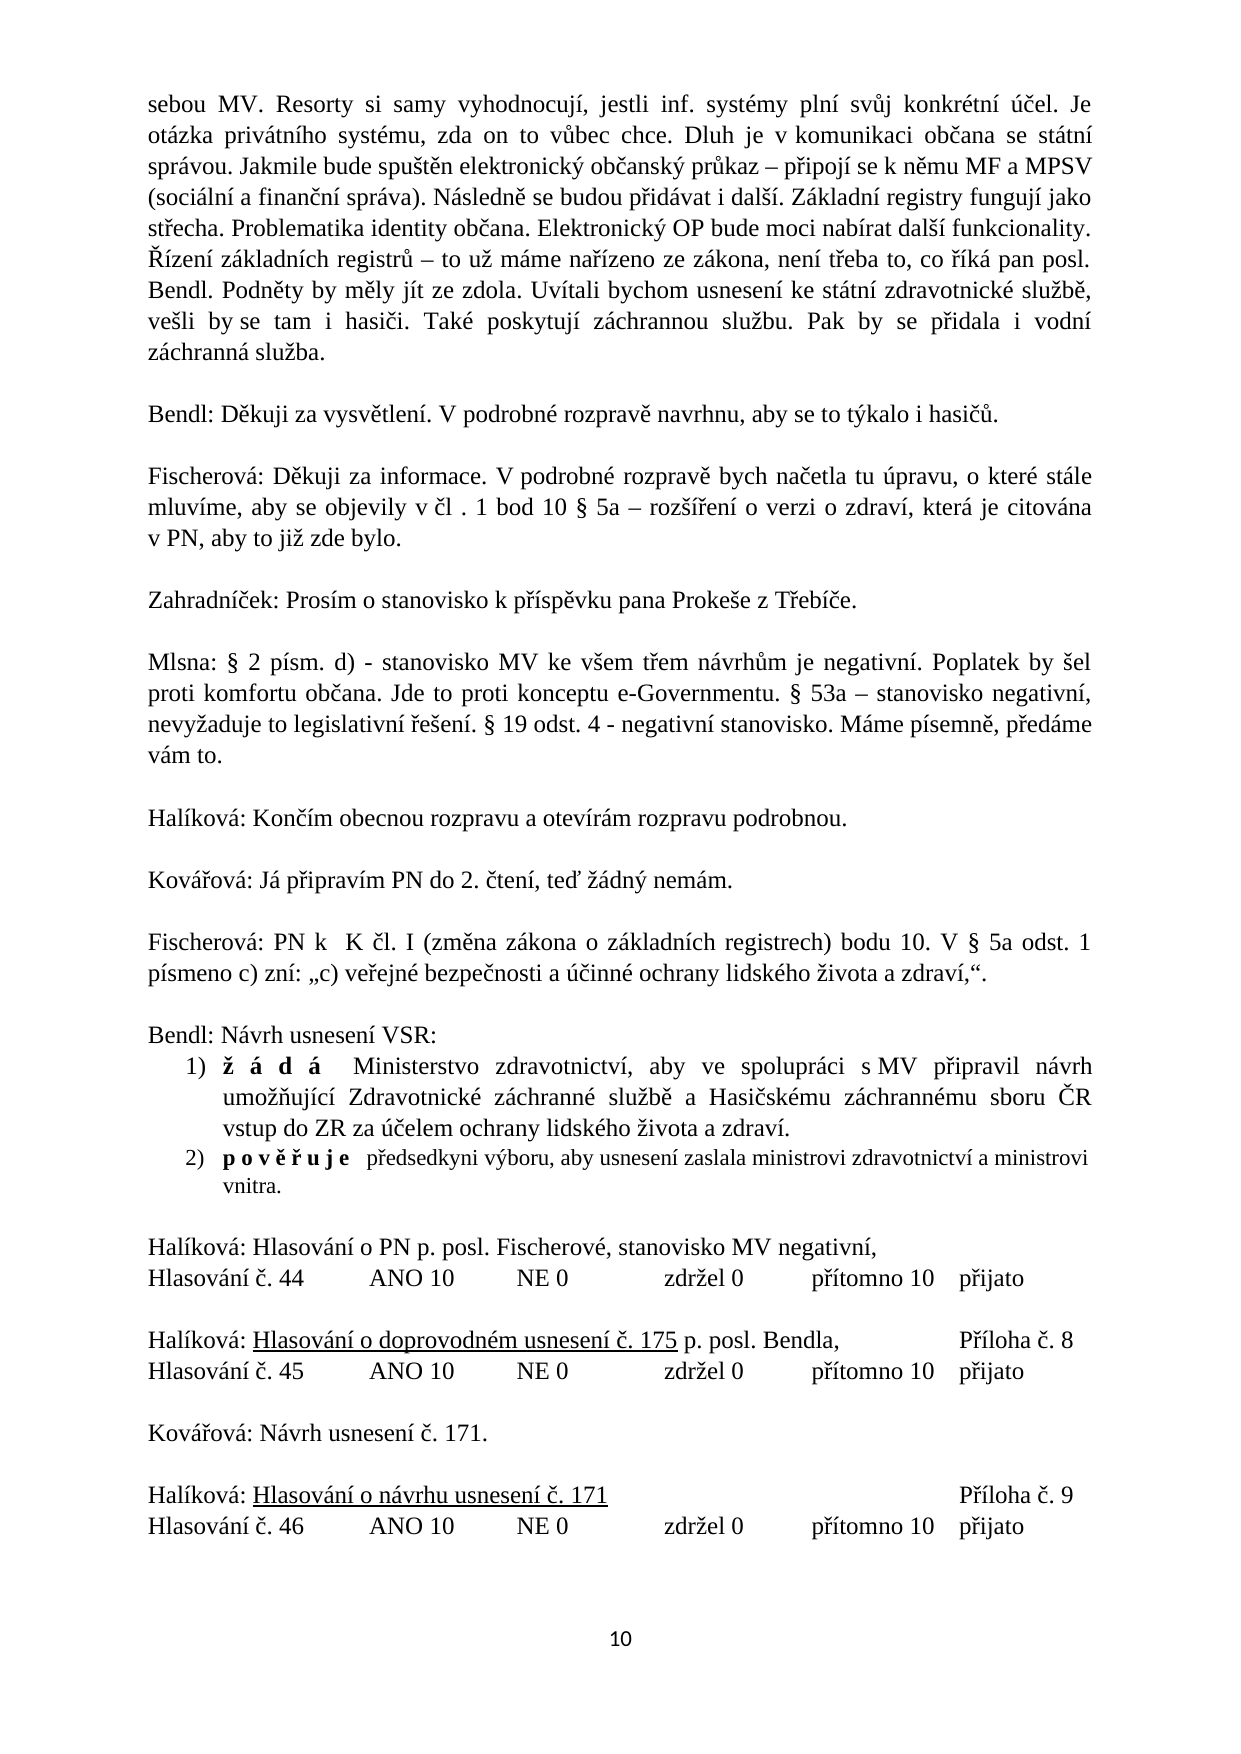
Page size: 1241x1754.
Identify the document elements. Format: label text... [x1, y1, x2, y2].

text Fischerová: PN k K čl. I (změna zákona o základních registrech) bodu 10. V § 5a odst. 1 písmeno c) zní: „c) veřejné bezpečnosti a účinné ochrany lidského života a zdraví,“. [148, 927, 1093, 987]
text Bendl: Děkuji za vysvětlení. V podrobné rozpravě navrhnu, aby se to týkalo i hasičů. [148, 399, 1093, 428]
list ž á d á Ministerstvo zdravotnictví, aby ve spolupráci s MV připravil návrh umožňující Zdravotnické záchranné službě a Hasičskému záchrannému sboru ČR vstup do ZR za účelem ochrany lidského života a zdraví. [185, 1051, 1093, 1142]
text Zahradníček: Prosím o stanovisko k příspěvku pana Prokeše z Třebíče. [148, 585, 1093, 614]
text Kovářová: Návrh usnesení č. 171. [148, 1418, 1093, 1447]
text Hlasování č. 45 ANO 10 NE 0 zdržel 0 přítomno 10 přijato [148, 1356, 1093, 1385]
text Halíková: Hlasování o PN p. posl. Fischerové, stanovisko MV negativní, [148, 1232, 1093, 1261]
text Halíková: Hlasování o návrhu usnesení č. 171 Příloha č. 9 [148, 1480, 1093, 1509]
text Kovářová: Já připravím PN do 2. čtení, teď žádný nemám. [148, 865, 1093, 893]
text Mlsna: § 2 písm. d) - stanovisko MV ke všem třem návrhům je negativní. Poplatek by šel proti komfortu občana. Jde to proti konceptu e-Governmentu. § 53a – stanovisko negativní, nevyžaduje to legislativní řešení. § 19 odst. 4 - negativní stanovisko. Máme písemně, předáme vám to. [148, 647, 1093, 769]
text Hlasování č. 46 ANO 10 NE 0 zdržel 0 přítomno 10 přijato [148, 1511, 1093, 1540]
list p o v ě ř u j e předsedkyni výboru, aby usnesení zaslala ministrovi zdravotnictví a ministrovi vnitra. [185, 1144, 1093, 1199]
text Halíková: Končím obecnou rozpravu a otevírám rozpravu podrobnou. [148, 803, 1093, 831]
text Bendl: Návrh usnesení VSR: [148, 1020, 1093, 1049]
text Fischerová: Děkuji za informace. V podrobné rozpravě bych načetla tu úpravu, o které stále mluvíme, aby se objevily v čl . 1 bod 10 § 5a – rozšíření o verzi o zdraví, která je citována v PN, aby to již zde bylo. [148, 461, 1093, 552]
text Hlasování č. 44 ANO 10 NE 0 zdržel 0 přítomno 10 přijato [148, 1263, 1093, 1292]
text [148, 89, 1093, 366]
text Halíková: Hlasování o doprovodném usnesení č. 175 p. posl. Bendla, Příloha č. 8 [148, 1325, 1093, 1354]
